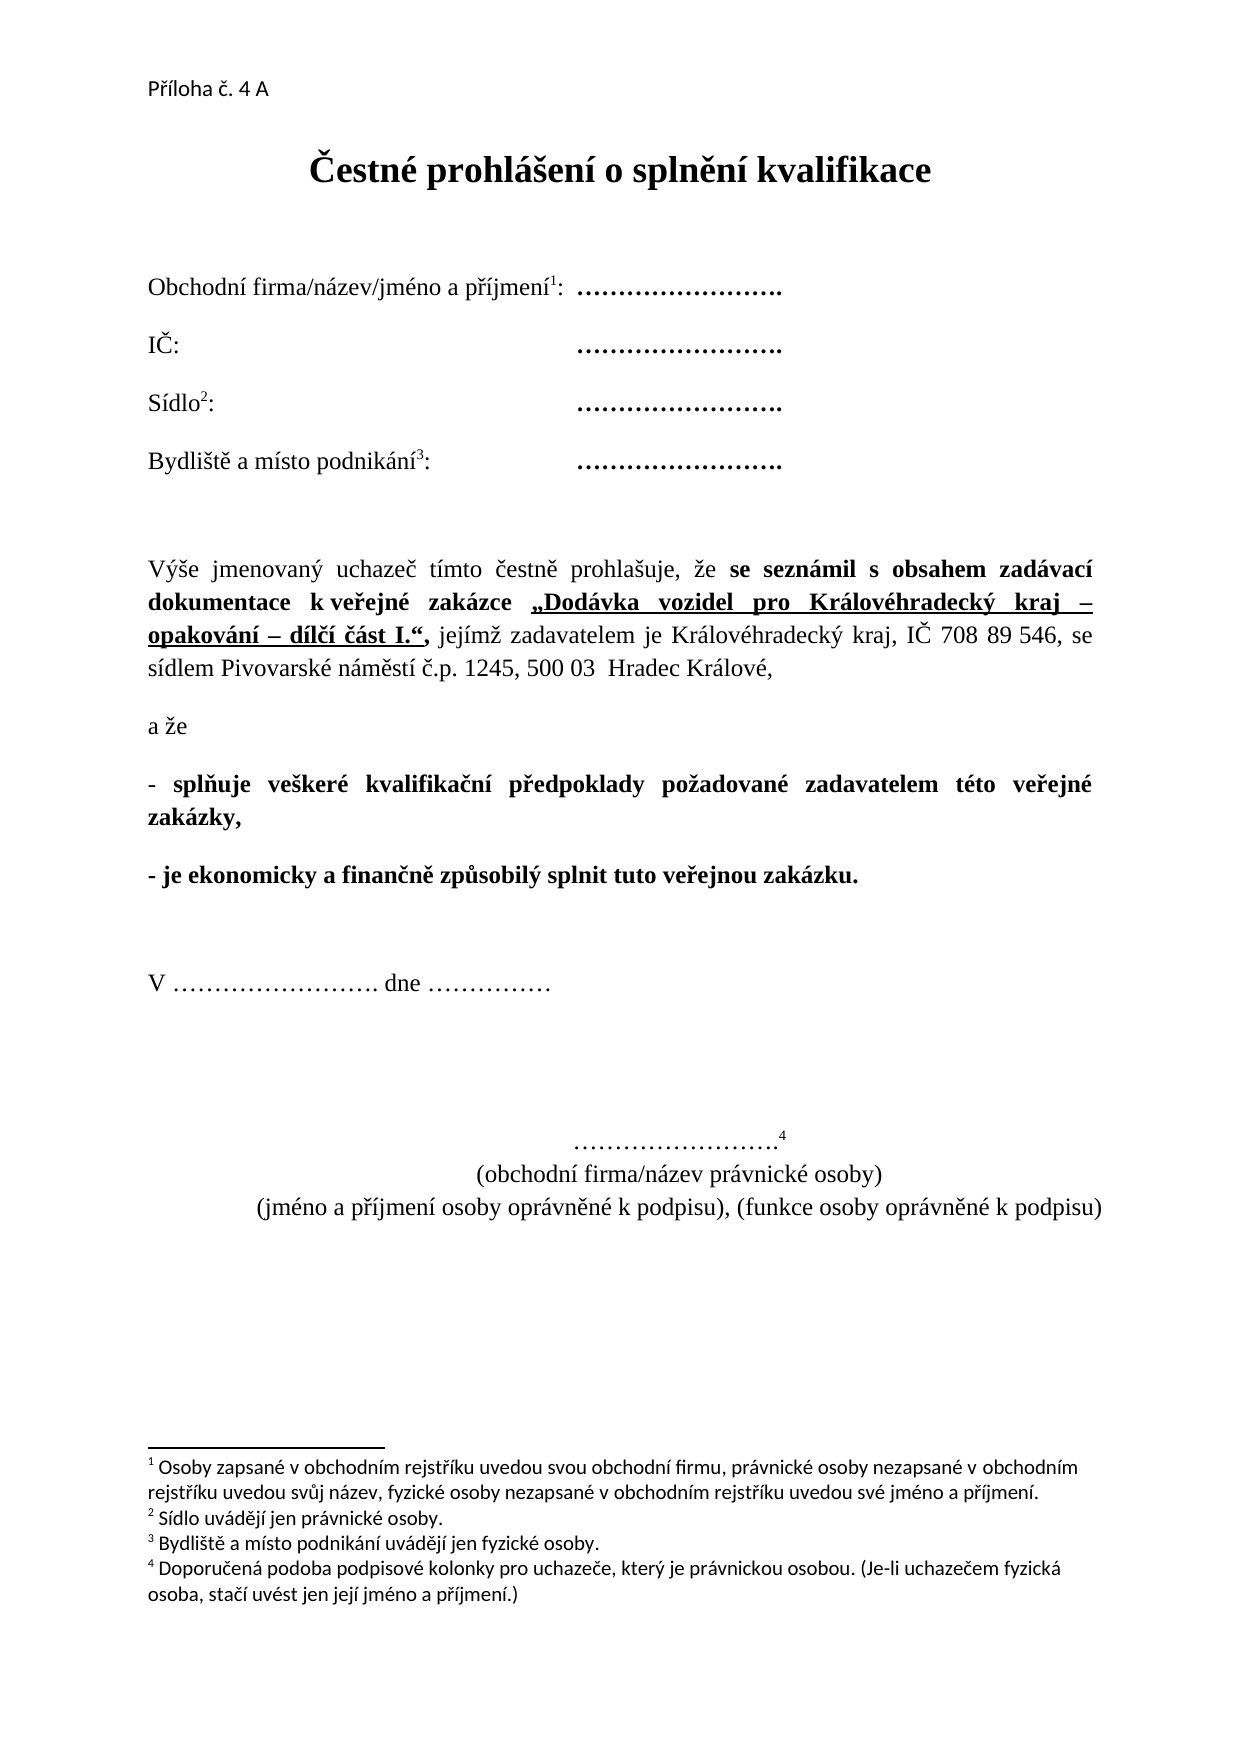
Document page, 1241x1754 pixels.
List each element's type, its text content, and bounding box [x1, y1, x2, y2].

text a že [148, 711, 1093, 740]
text (jméno a příjmení osoby oprávněné k podpisu), (funkce osoby oprávněné k podpisu) [148, 1192, 1093, 1221]
text - splňuje veškeré kvalifikační předpoklady požadované zadavatelem této veřejné zakázky, [148, 769, 1093, 831]
text Obchodní firma/název/jméno a příjmení: ……………………. [148, 272, 1093, 301]
text ……………………. [148, 1126, 1093, 1155]
text Čestné prohlášení o splnění kvalifikace [148, 148, 1093, 191]
text - je ekonomicky a finančně způsobilý splnit tuto veřejnou zakázku. [148, 860, 1093, 889]
text IČ: ……………………. [148, 330, 1093, 359]
text Bydliště a místo podnikání: ……………………. [148, 446, 1093, 475]
text V ……………………. dne …………… [148, 968, 1093, 997]
text Sídlo: ……………………. [148, 388, 1093, 417]
text (obchodní firma/název právnické osoby) [148, 1159, 1093, 1188]
text Výše jmenovaný uchazeč tímto čestně prohlašuje, že se seznámil s obsahem zadávací dokumentace k veřejné zakázce „Dodávka vozidel pro Královéhradecký kraj – opakování – dílčí část I.“, jejímž zadavatelem je Královéhradecký kraj, IČ 708 89 546, se sídlem Pivovarské náměstí č.p. 1245, 500 03 Hradec Králové, [148, 554, 1093, 682]
